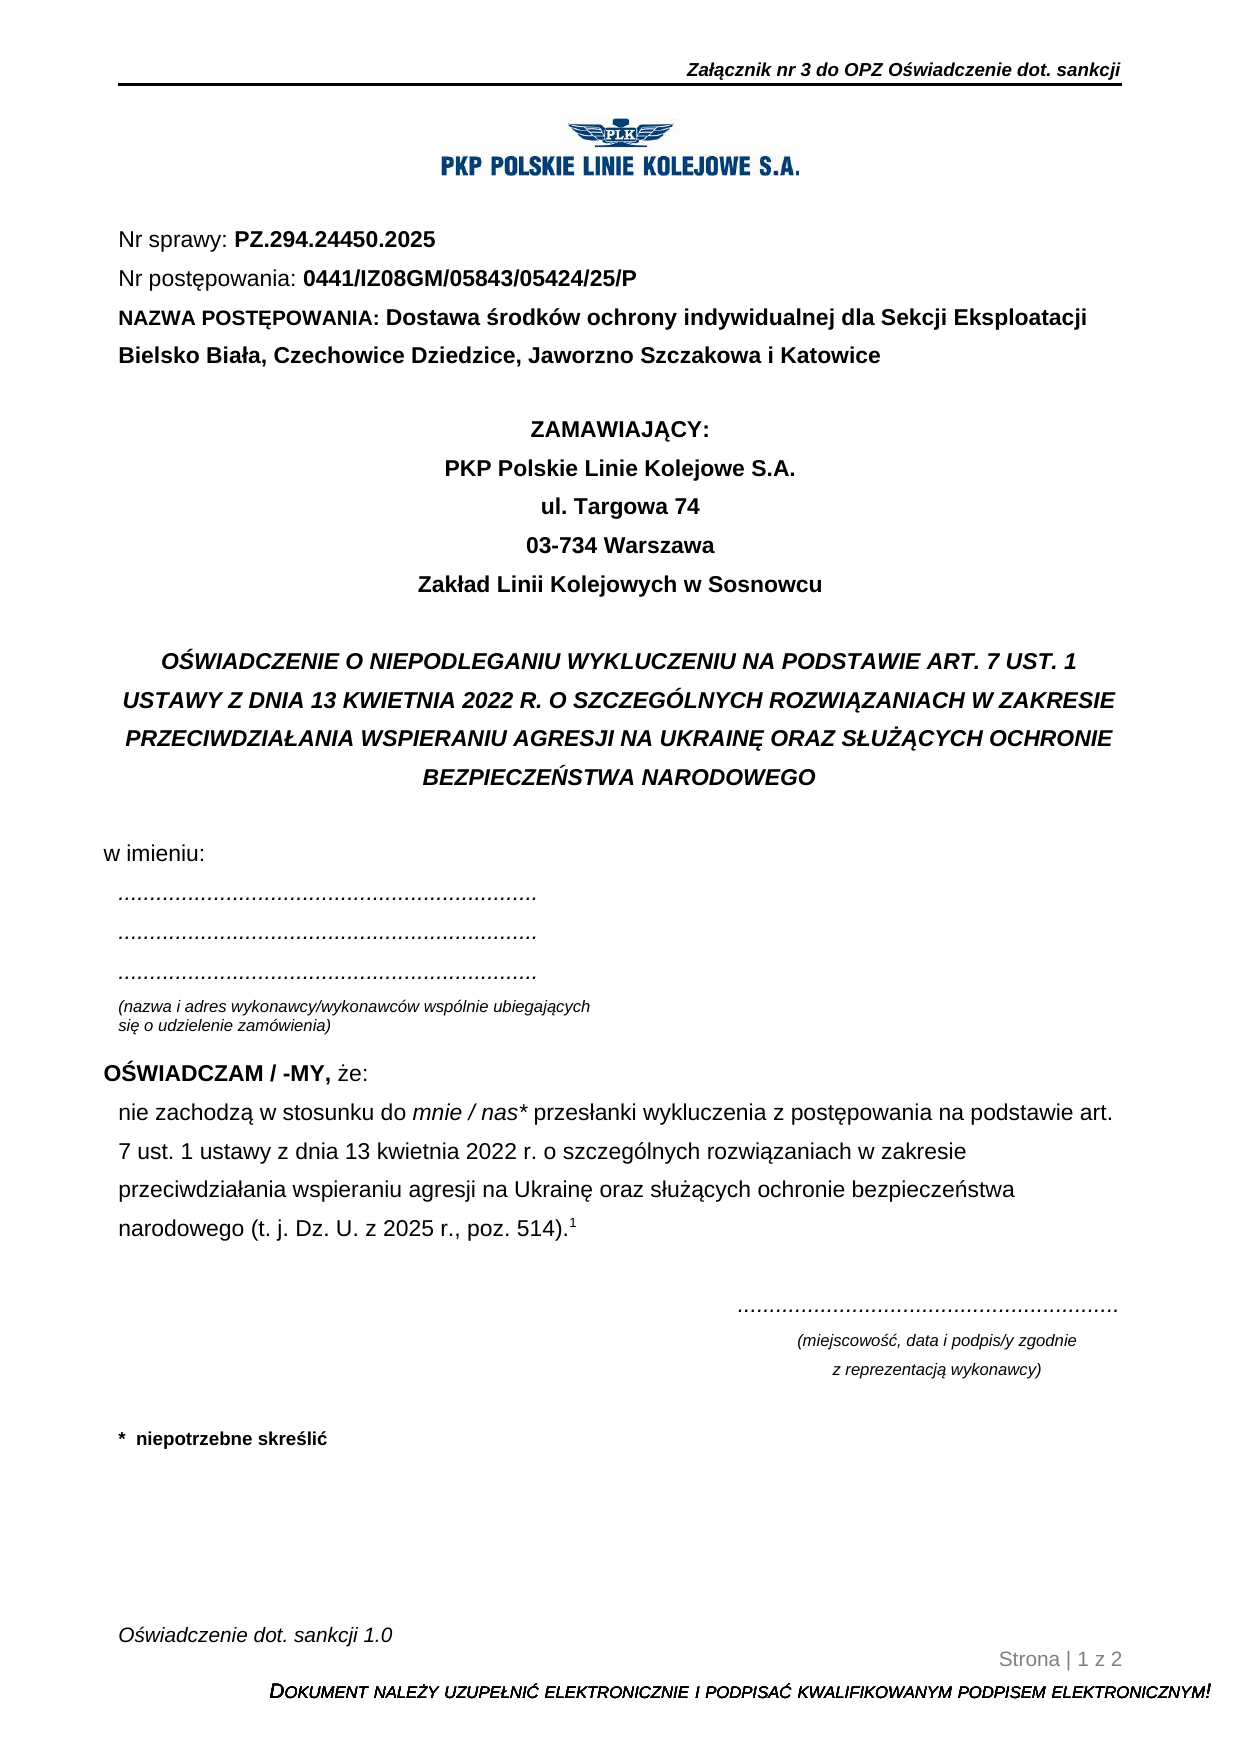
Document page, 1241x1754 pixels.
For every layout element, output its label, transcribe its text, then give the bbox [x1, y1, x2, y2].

text .................................................................. [118, 879, 1122, 905]
text Zakład Linii Kolejowych w Sosnowcu [118, 571, 1122, 597]
text Nr sprawy: PZ.294.24450.2025 [118, 226, 1122, 253]
text 03-734 Warszawa [118, 532, 1122, 558]
text ............................................................ [118, 1291, 1122, 1317]
text Nr postępowania: 0441/IZ08GM/05843/05424/25/P [118, 265, 1122, 291]
text .................................................................. [118, 958, 1122, 984]
text ul. Targowa 74 [118, 493, 1122, 520]
text z reprezentacją wykonawcy) [679, 1359, 1122, 1378]
text (nazwa i adres wykonawcy/wykonawców wspólnie ubiegających się o udzielenie zamówienia) [118, 997, 605, 1035]
text (miejscowość, data i podpis/y zgodnie [679, 1331, 1122, 1350]
text OŚWIADCZAM / -MY, że: [103, 1060, 1122, 1087]
text PKP Polskie Linie Kolejowe S.A. [118, 455, 1122, 481]
text w imieniu: [103, 840, 1122, 866]
text ZAMAWIAJĄCY: [118, 416, 1122, 442]
text .................................................................. [118, 918, 1122, 944]
picture [441, 118, 799, 176]
text nie zachodzą w stosunku do mnie / nas* przesłanki wykluczenia z postępowania na podstawie art. 7 ust. 1 ustawy z dnia 13 kwietnia 2022 r. o szczególnych rozwiązaniach w zakresie przeciwdziałania wspieraniu agresji na Ukrainę oraz służących ochronie bezpieczeństwa narodowego (t. j. Dz. U. z 2025 r., poz. 514). [118, 1099, 1122, 1241]
text OŚWIADCZENIE O NIEPODLEGANIU WYKLUCZENIU NA PODSTAWIE ART. 7 UST. 1 USTAWY Z DNIA 13 KWIETNIA 2022 R. O SZCZEGÓLNYCH ROZWIĄZANIACH W ZAKRESIE PRZECIWDZIAŁANIA WSPIERANIU AGRESJI NA UKRAINĘ ORAZ SŁUŻĄCYCH OCHRONIE BEZPIECZEŃSTWA NARODOWEGO [118, 609, 1122, 790]
text * niepotrzebne skreślić [118, 1428, 1122, 1449]
text NAZWA POSTĘPOWANIA: Dostawa środków ochrony indywidualnej dla Sekcji Eksploatacji Bielsko Biała, Czechowice Dziedzice, Jaworzno Szczakowa i Katowice [118, 303, 1122, 368]
